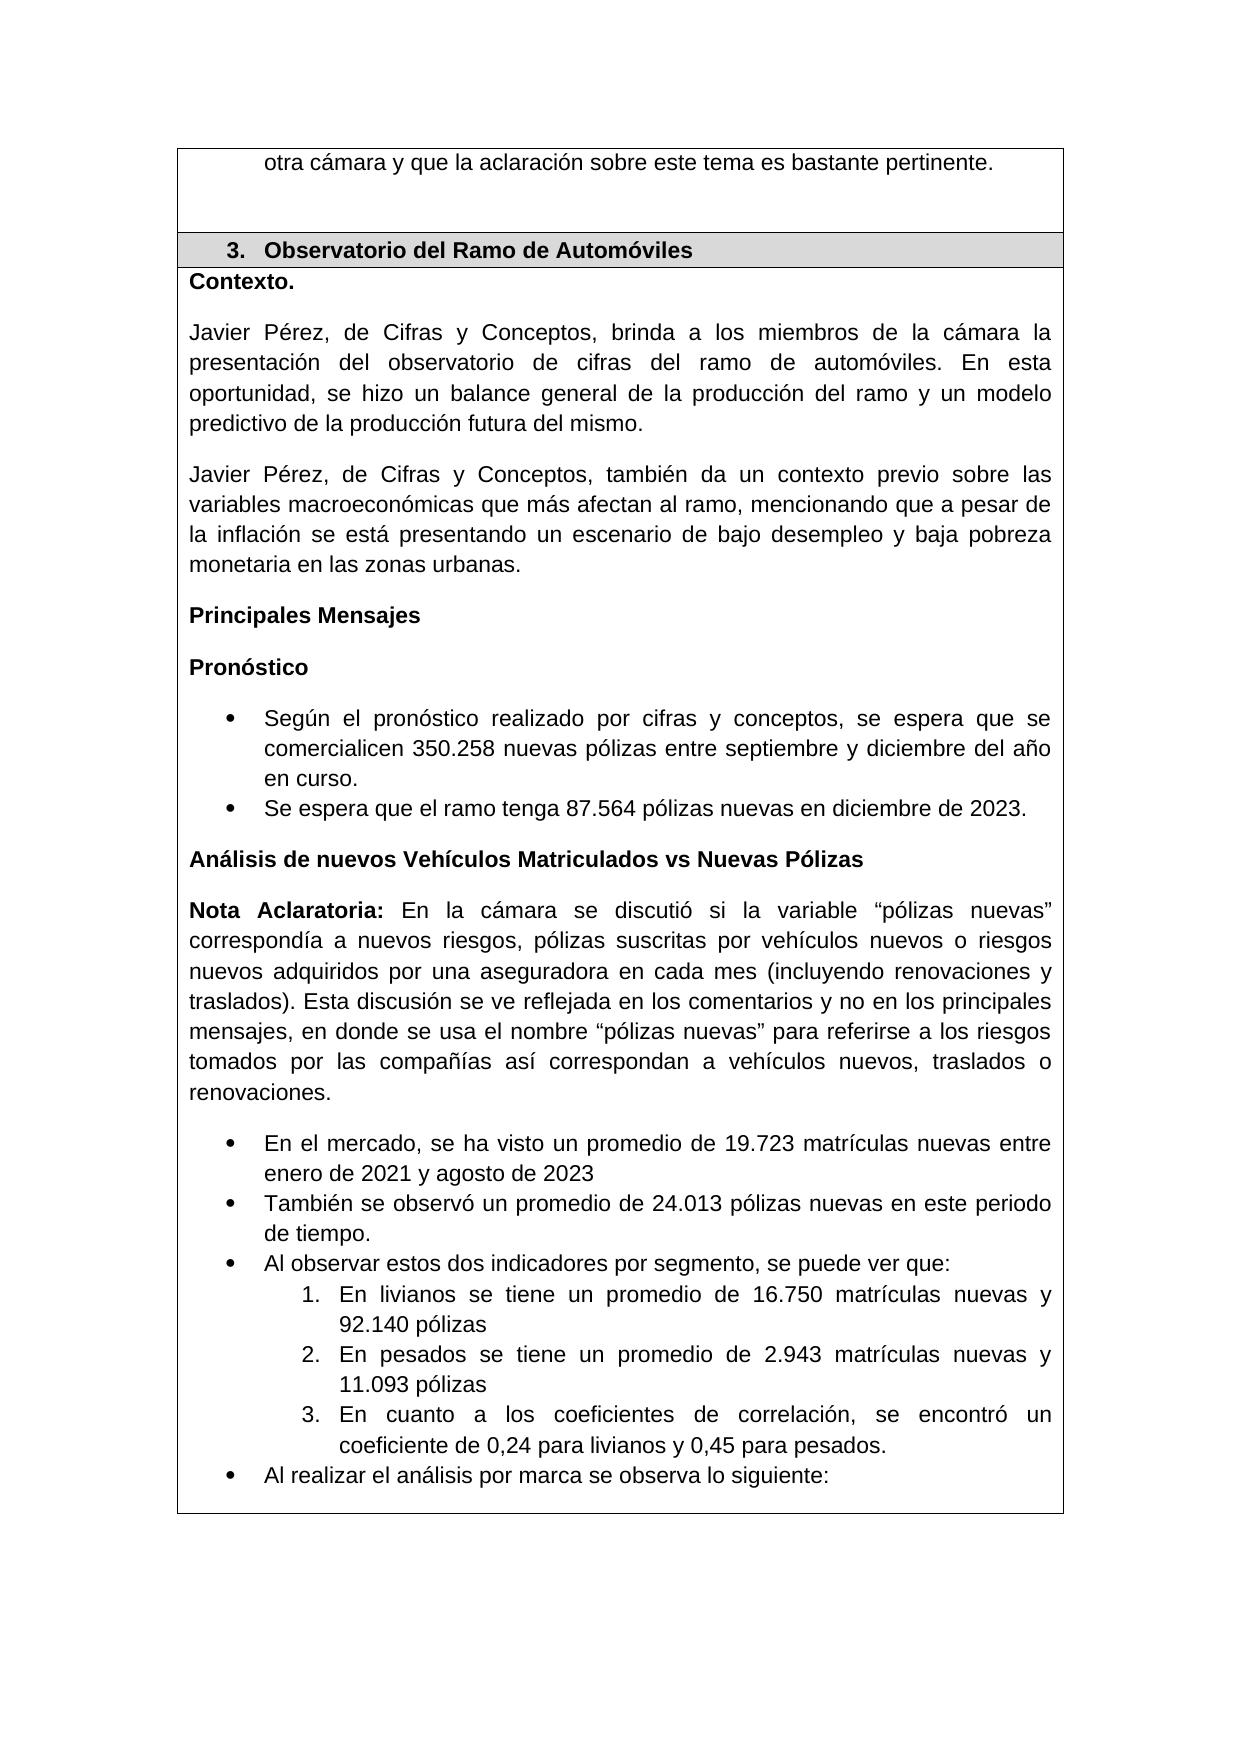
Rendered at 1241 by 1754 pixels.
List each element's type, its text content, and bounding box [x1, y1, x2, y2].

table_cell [178, 149, 1063, 232]
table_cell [178, 268, 1063, 1513]
table_cell Observatorio del Ramo de Automóviles [178, 233, 1063, 267]
